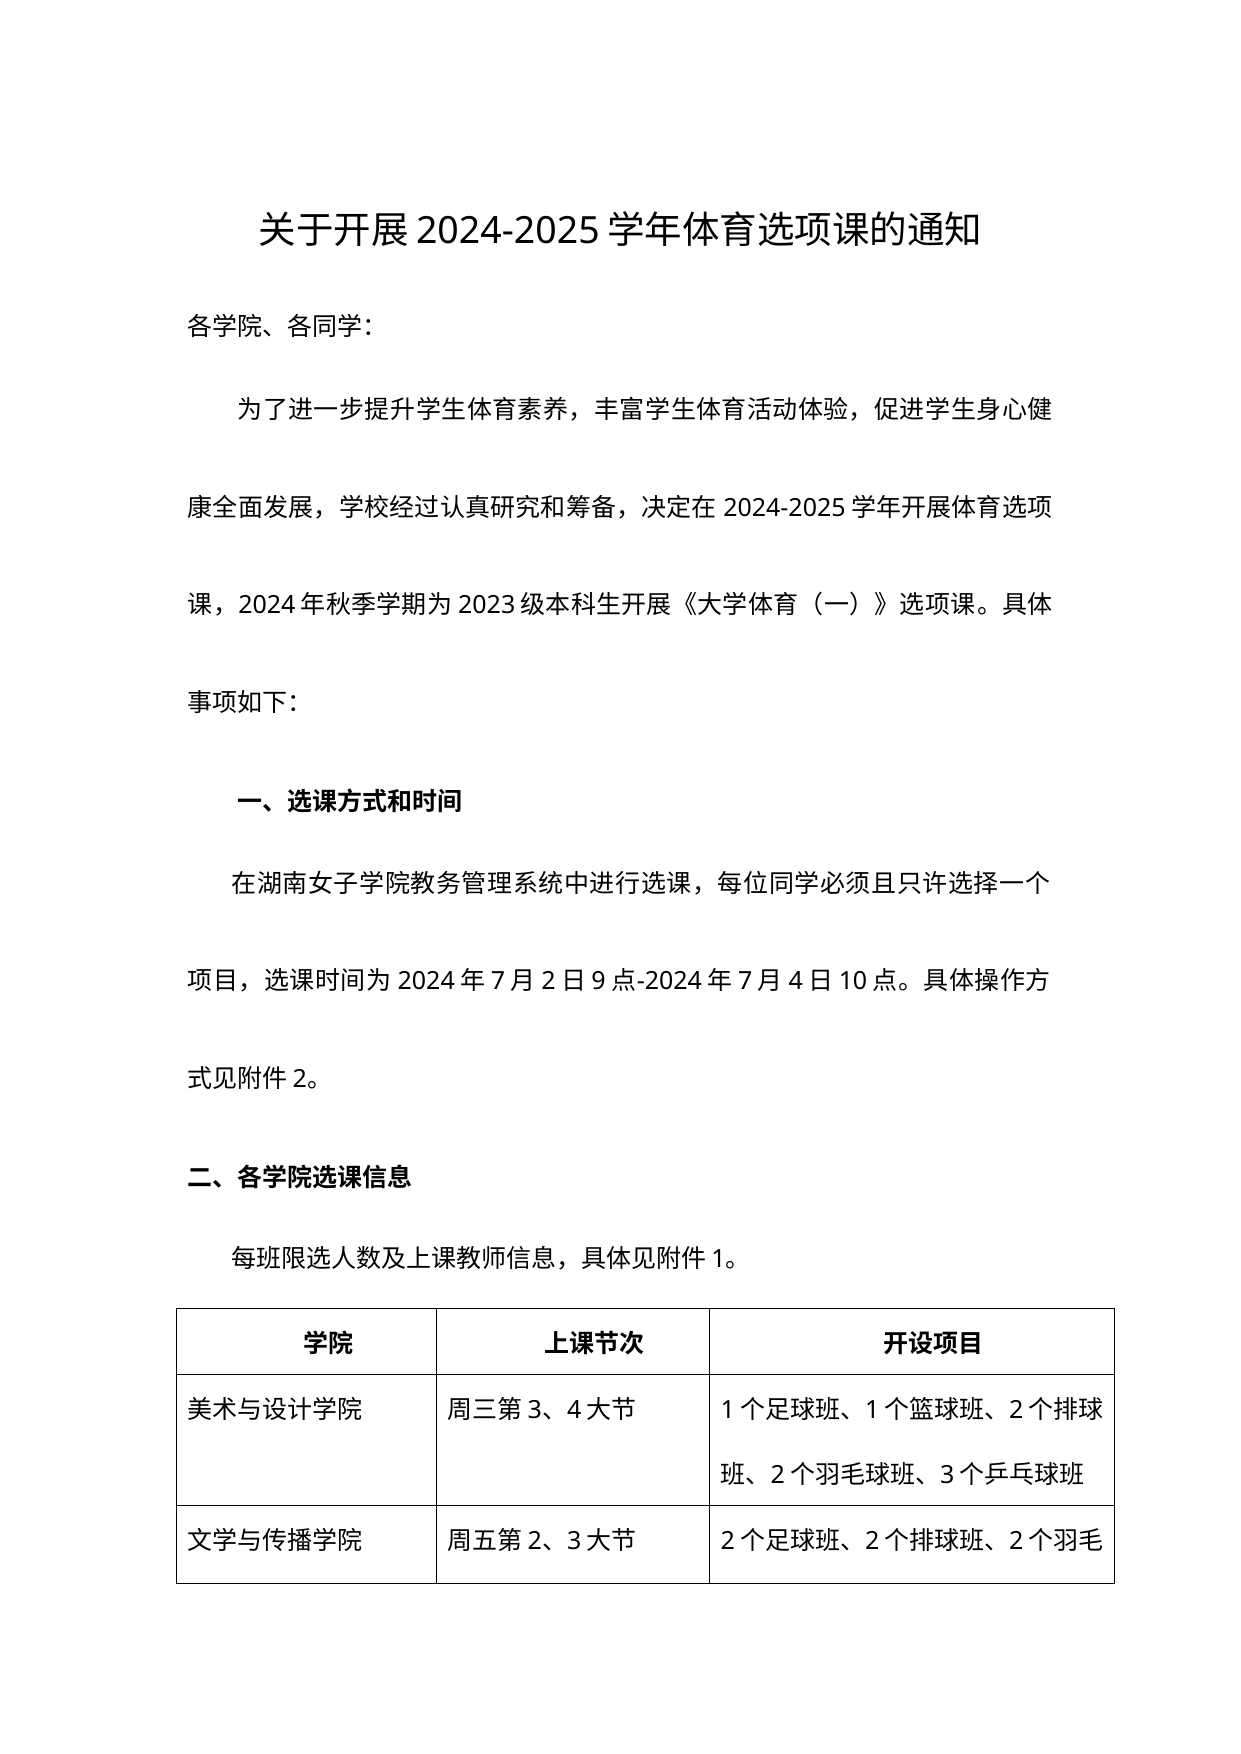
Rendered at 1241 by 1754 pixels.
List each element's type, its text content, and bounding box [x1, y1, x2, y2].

table_header 上课节次 [437, 1309, 709, 1374]
text 在湖南女子学院教务管理系统中进行选课，每位同学必须且只许选择一个项目，选课时间为2024年7月2日9点-2024年7月4日10点。具体操作方式见附件2。 [187, 849, 1053, 1109]
text 各学院、各同学： [187, 292, 1053, 357]
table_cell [710, 1506, 1114, 1582]
table_cell 1个足球班、1个篮球班、2个排球班、2个羽毛球班、3个乒乓球班 [710, 1375, 1114, 1505]
list 每班限选人数及上课教师信息，具体见附件1。 [187, 1224, 1053, 1289]
table_cell 周三第3、4大节 [437, 1375, 709, 1505]
table_cell 周五第2、3大节 [437, 1506, 709, 1582]
table_cell 文学与传播学院 [177, 1506, 436, 1582]
text 为了进一步提升学生体育素养，丰富学生体育活动体验，促进学生身心健康全面发展，学校经过认真研究和筹备，决定在2024-2025学年开展体育选项课，2024年秋季学期为2023级本科生开展《大学体育（一）》选项课。具体事项如下： [187, 375, 1053, 733]
table_header 学院 [177, 1309, 436, 1374]
text 关于开展2024-2025学年体育选项课的通知 [187, 194, 1053, 259]
list 一、选课方式和时间 [187, 767, 1053, 832]
table_cell 美术与设计学院 [177, 1375, 436, 1505]
list 二、各学院选课信息 [187, 1143, 1053, 1208]
table_header 开设项目 [710, 1309, 1114, 1374]
